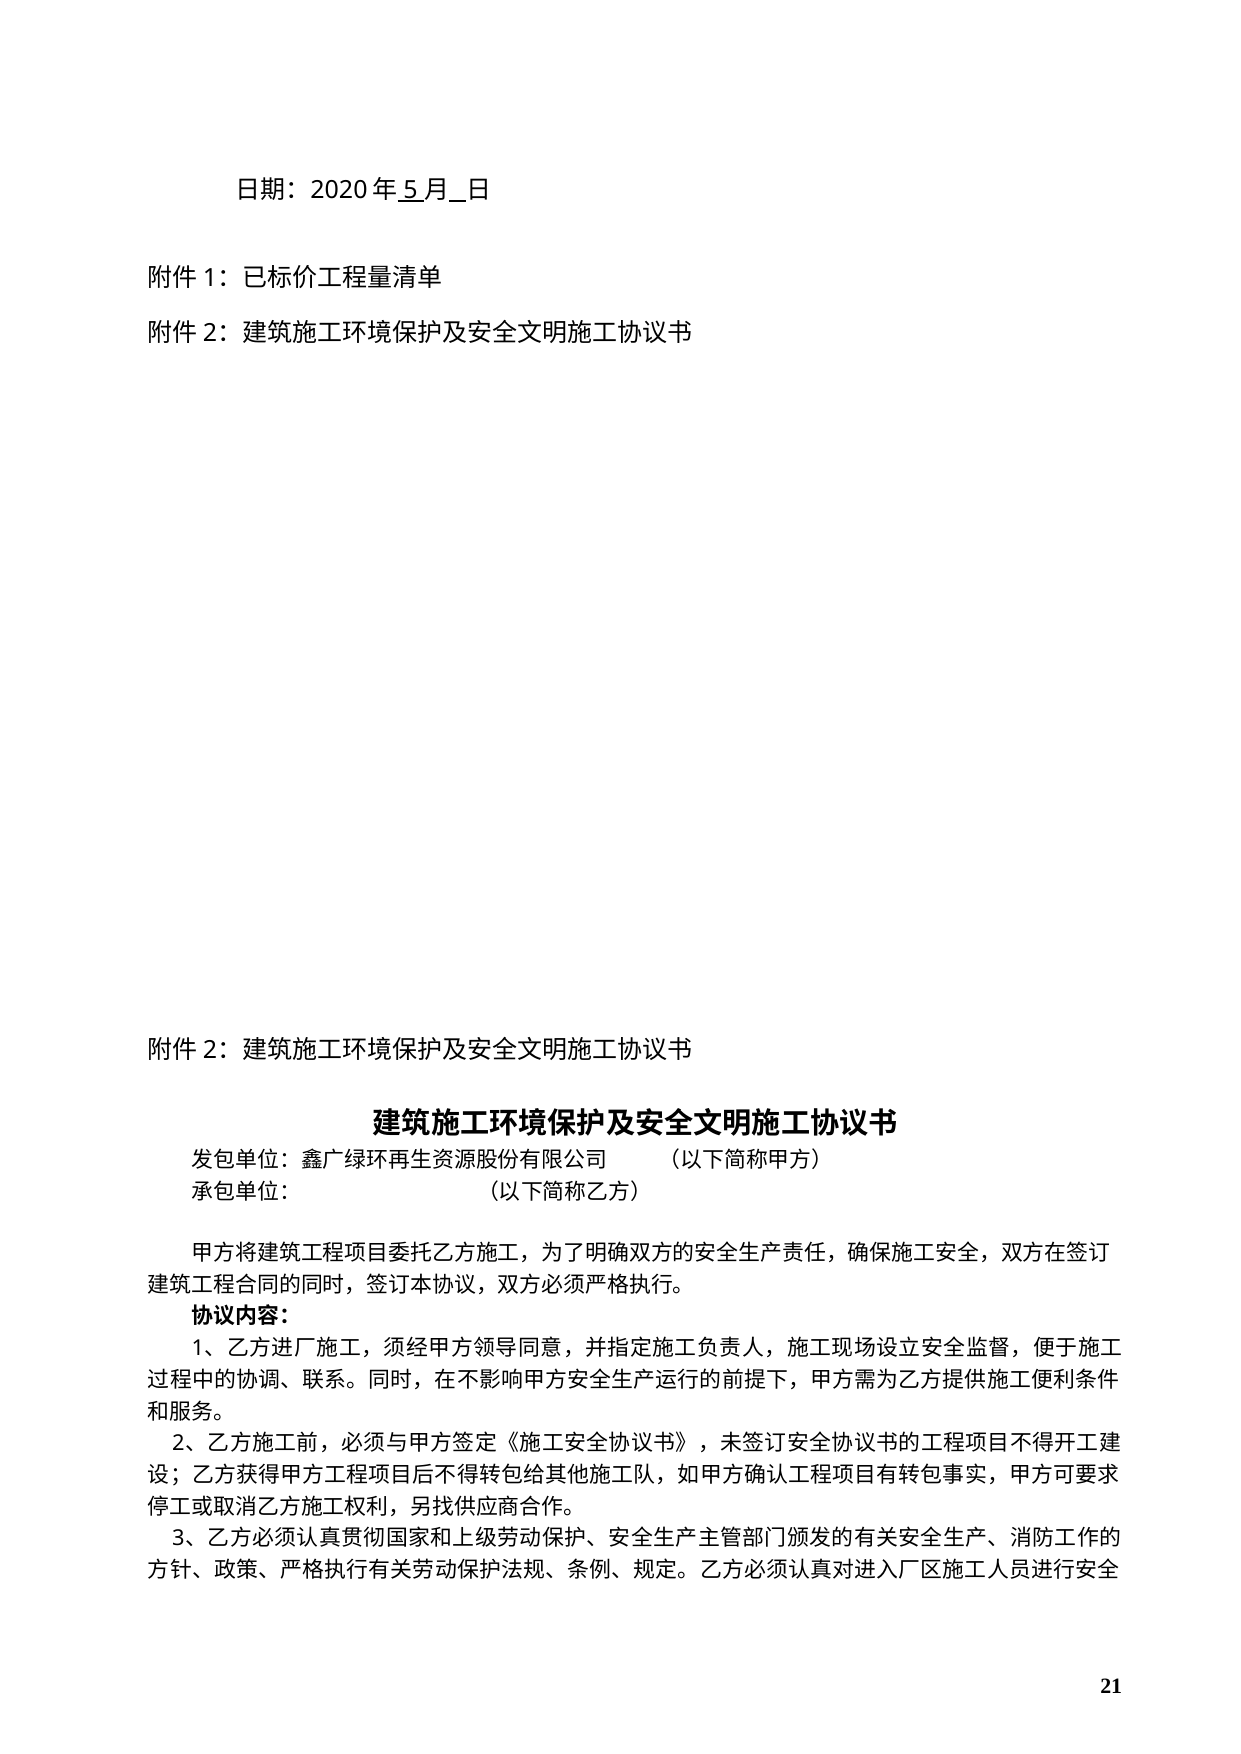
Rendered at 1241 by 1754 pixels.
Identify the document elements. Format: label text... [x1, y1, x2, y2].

text 附件2：建筑施工环境保护及安全文明施工协议书 [148, 312, 1122, 348]
text 建筑施工环境保护及安全文明施工协议书 [148, 1100, 1122, 1142]
text 日期：2020年 5 月 日 [148, 169, 1122, 205]
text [148, 1330, 1122, 1584]
text 发包单位：鑫广绿环再生资源股份有限公司 （以下简称甲方） [148, 1142, 1122, 1174]
text 协议内容： [148, 1298, 1122, 1330]
text 甲方将建筑工程项目委托乙方施工，为了明确双方的安全生产责任，确保施工安全，双方在签订建筑工程合同的同时，签订本协议，双方必须严格执行。 [148, 1235, 1122, 1298]
text 附件1：已标价工程量清单 [148, 258, 1122, 294]
text 附件2：建筑施工环境保护及安全文明施工协议书 [148, 1029, 1122, 1066]
text 承包单位： （以下简称乙方） [148, 1174, 1122, 1205]
